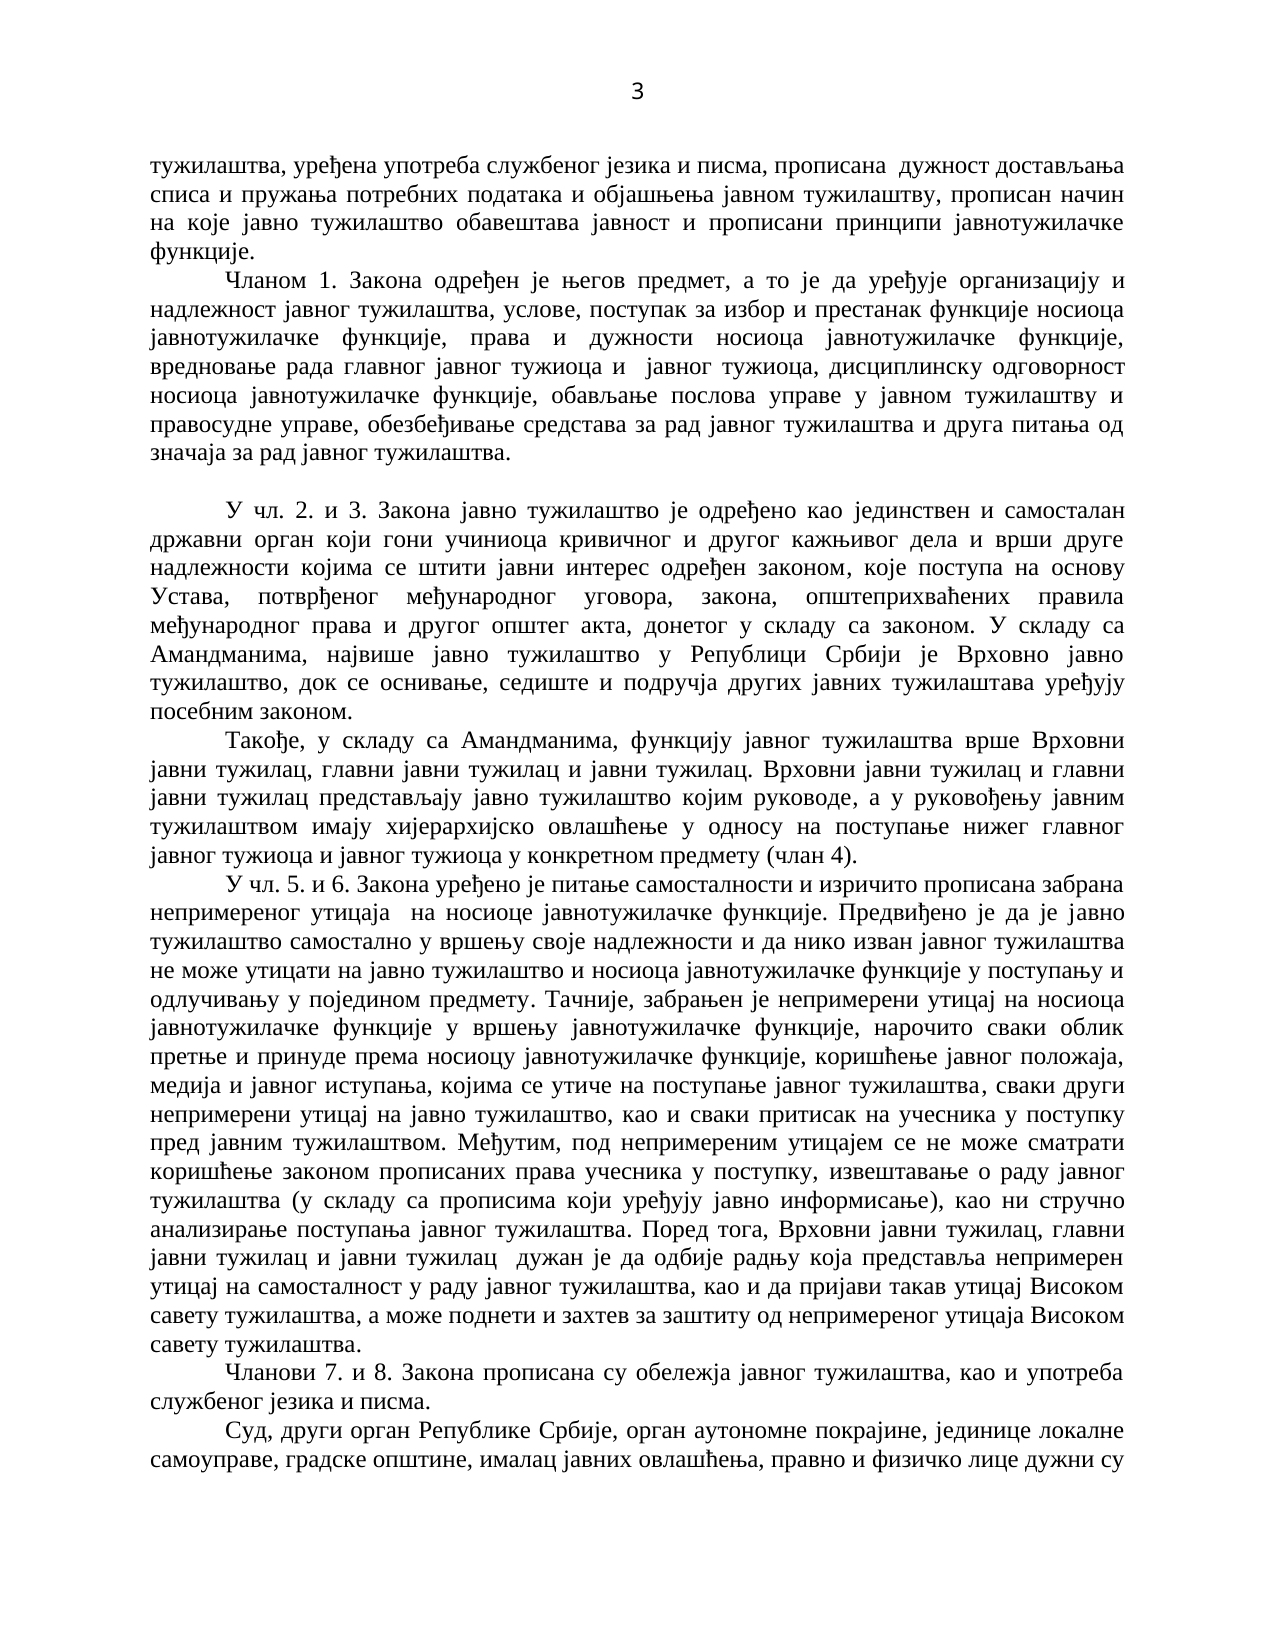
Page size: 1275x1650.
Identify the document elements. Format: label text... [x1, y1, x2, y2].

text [150, 1415, 1125, 1472]
text Чланови 7. и 8. Закона прописана су обележја јавног тужилаштва, као и употреба службеног језика и писма. [150, 1357, 1125, 1415]
text Чланом 1. Закона одређен је његов предмет, а то је да уређује организацију и надлежност јавног тужилаштва, услове, поступак за избор и престанак функције носиоца јавнотужилачке функције, права и дужности носиоца јавнотужилачке функције, вредновање рада главног јавног тужиоца и јавног тужиоца, дисциплинску одговорност носиоца јавнотужилачке функције, обављање послова управе у јавном тужилаштву и правосудне управе, обезбеђивање средстава за рад јавног тужилаштва и друга питања од значаја за рад јавног тужилаштва. [150, 265, 1125, 466]
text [150, 150, 1125, 265]
text У чл. 2. и 3. Закона јавно тужилаштво је одређено као јединствен и самосталан државни орган који гони учиниоца кривичног и другог кажњивог дела и врши друге надлежности којима се штити јавни интерес одређен законом, које поступа на основу Устава, потврђеног међународног уговора, закона, општеприхваћених правила међународног права и другог општег акта, донетог у складу са законом. У складу са Амандманима, највише јавно тужилаштво у Републици Србији је Врховно јавно тужилаштво, док се оснивање, седиште и подручја других јавних тужилаштава уређују посебним законом. [150, 495, 1125, 725]
text У чл. 5. и 6. Закона уређено је питање самосталности и изричито прописана забрана непримереног утицаја на носиоце јавнотужилачке функције. Предвиђено је да је јавно тужилаштво самостално у вршењу своје надлежности и да нико изван јавног тужилаштва не може утицати на јавно тужилаштво и носиоца јавнотужилачке функције у поступању и одлучивању у поједином предмету. Тачније, забрањен је непримерени утицај на носиоца јавнотужилачке функције у вршењу јавнотужилачке функције, нарочито сваки облик претње и принуде према носиоцу јавнотужилачке функције, коришћење јавног положаја, медија и јавног иступања, којима се утиче на поступање јавног тужилаштва, сваки други непримерени утицај на јавно тужилаштво, као и сваки притисак на учесника у поступку пред јавним тужилаштвом. Међутим, под непримереним утицајем се не може сматрати коришћење законом прописаних права учесника у поступку, извештавање о раду јавног тужилаштва (у складу са прописима који уређују јавно информисање), као ни стручно анализирање поступања јавног тужилаштва. Поред тога, Врховни јавни тужилац, главни јавни тужилац и јавни тужилац дужан је да одбије радњу која представља непримерен утицај на самосталност у раду јавног тужилаштва, као и да пријави такав утицај Високом савету тужилаштва, а може поднети и захтев за заштиту од непримереног утицаја Високом савету тужилаштва. [150, 869, 1125, 1357]
text Такође, у складу са Амандманима, функцију јавног тужилаштва врше Врховни јавни тужилац, главни јавни тужилац и јавни тужилац. Врховни јавни тужилац и главни јавни тужилац представљају јавно тужилаштво којим руководе, а у руковођењу јавним тужилаштвом имају хијерархијскo овлашћењe у односу на поступање нижег главног јавног тужиоца и јавног тужиоца у конкретном предмету (члан 4). [150, 725, 1125, 869]
